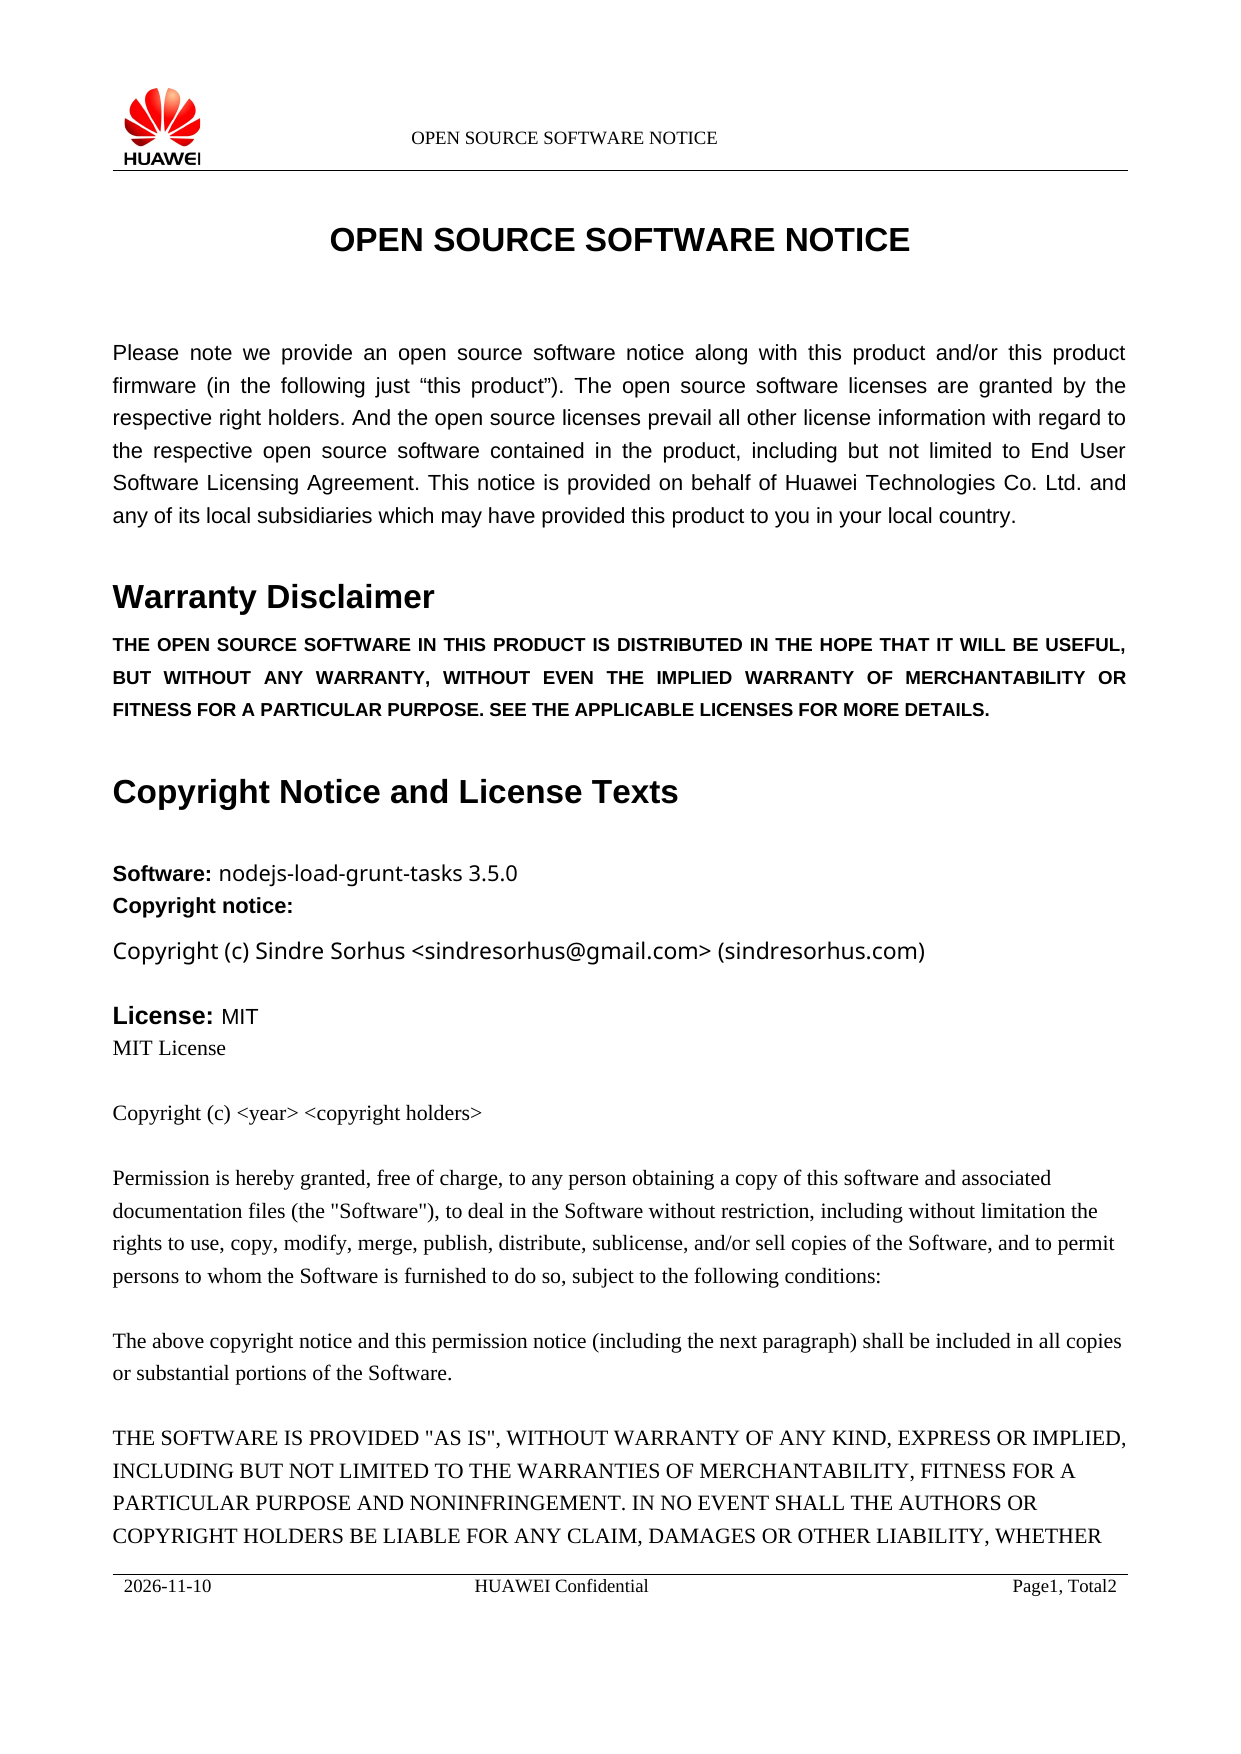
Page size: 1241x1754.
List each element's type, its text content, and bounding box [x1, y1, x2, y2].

text License: MIT [112, 999, 1128, 1031]
title Software: nodejs-load-grunt-tasks 3.5.0 [112, 856, 1128, 889]
picture [124, 88, 201, 165]
text Copyright Notice and License Texts [112, 759, 1128, 824]
text The open source software in this product is distributed in the hope that it will be useful, but WITHOUT ANY WARRANTY, without even the implied warranty of MERCHANTABILITY or FITNESS FOR A PARTICULAR PURPOSE. See the applicable licenses for more details. [112, 629, 1128, 726]
text Copyright (c) Sindre Sorhus <sindresorhus@gmail.com> (sindresorhus.com) [112, 934, 1128, 999]
text OPEN SOURCE SOFTWARE NOTICE [112, 206, 1128, 271]
text Copyright notice: [112, 889, 1128, 921]
text Please note we provide an open source software notice along with this product and/or this product firmware (in the following just “this product”). The open source software licenses are granted by the respective right holders. And the open source licenses prevail all other license information with regard to the respective open source software contained in the product, including but not limited to End User Software Licensing Agreement. This notice is provided on behalf of Huawei Technologies Co. Ltd. and any of its local subsidiaries which may have provided this product to you in your local country. [112, 336, 1128, 531]
text Warranty Disclaimer [112, 564, 1128, 629]
